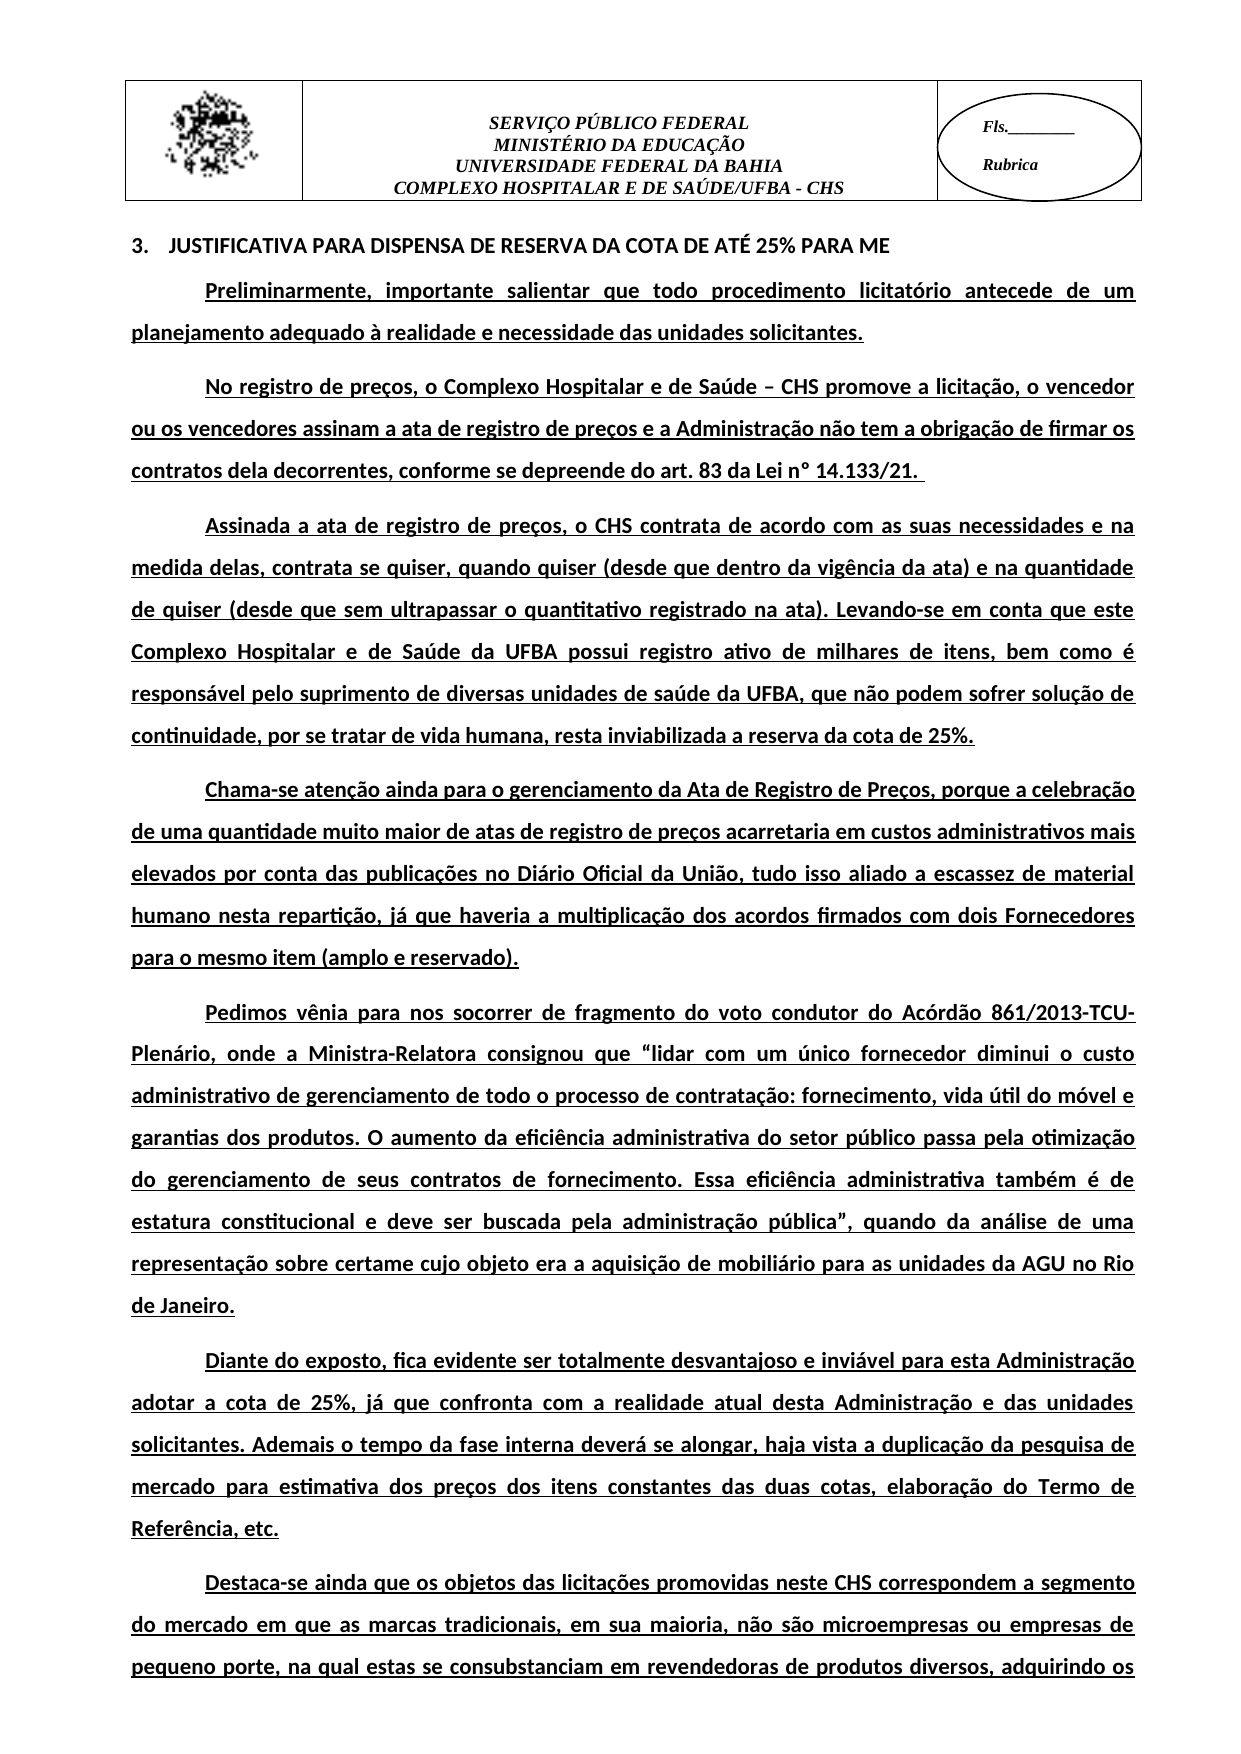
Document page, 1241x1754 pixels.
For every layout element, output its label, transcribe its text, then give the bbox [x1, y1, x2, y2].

text Assinada a ata de registro de preços, o CHS contrata de acordo com as suas necessidades e na medida delas, contrata se quiser, quando quiser (desde que dentro da vigência da ata) e na quantidade de quiser (desde que sem ultrapassar o quantitativo registrado na ata). Levando-se em conta que este Complexo Hospitalar e de Saúde da UFBA possui registro ativo de milhares de itens, bem como é responsável pelo suprimento de diversas unidades de saúde da UFBA, que não podem sofrer solução de continuidade, por se tratar de vida humana, resta inviabilizada a reserva da cota de 25%. [131, 511, 1136, 661]
text No registro de preços, o Complexo Hospitalar e de Saúde – CHS promove a licitação, o vencedor ou os vencedores assinam a ata de registro de preços e a Administração não tem a obrigação de firmar os contratos dela decorrentes, conforme se depreende do art. 83 da Lei nº 14.133/21. [131, 372, 1136, 484]
text Diante do exposto, fica evidente ser totalmente desvantajoso e inviável para esta Administração adotar a cota de 25%, já que confronta com a realidade atual desta Administração e das unidades solicitantes. Ademais o tempo da fase interna deverá se alongar, haja vista a duplicação da pesquisa de mercado para estimativa dos preços dos itens constantes das duas cotas, elaboração do Termo de Referência, etc. [131, 1497, 1136, 1542]
text Pedimos vênia para nos socorrer de fragmento do voto condutor do Acórdão 861/2013-TCU-Plenário, onde a Ministra-Relatora consignou que “lidar com um único fornecedor diminui o custo administrativo de gerenciamento de todo o processo de contratação: fornecimento, vida útil do móvel e garantias dos produtos. O aumento da eficiência administrativa do setor público passa pela otimização do gerenciamento de seus contratos de fornecimento. Essa eficiência administrativa também é de estatura constitucional e deve ser buscada pela administração pública”, quando da análise de uma representação sobre certame cujo objeto era a aquisição de mobiliário para as unidades da AGU no Rio de Janeiro. [131, 998, 1136, 1064]
text Diante do exposto, fica evidente ser totalmente desvantajoso e inviável para esta Administração adotar a cota de 25%, já que confronta com a realidade atual desta Administração e das unidades solicitantes. Ademais o tempo da fase interna deverá se alongar, haja vista a duplicação da pesquisa de mercado para estimativa dos preços dos itens constantes das duas cotas, elaboração do Termo de Referência, etc. [131, 1456, 1136, 1496]
text Assinada a ata de registro de preços, o CHS contrata de acordo com as suas necessidades e na medida delas, contrata se quiser, quando quiser (desde que dentro da vigência da ata) e na quantidade de quiser (desde que sem ultrapassar o quantitativo registrado na ata). Levando-se em conta que este Complexo Hospitalar e de Saúde da UFBA possui registro ativo de milhares de itens, bem como é responsável pelo suprimento de diversas unidades de saúde da UFBA, que não podem sofrer solução de continuidade, por se tratar de vida humana, resta inviabilizada a reserva da cota de 25%. [131, 704, 1136, 749]
text Diante do exposto, fica evidente ser totalmente desvantajoso e inviável para esta Administração adotar a cota de 25%, já que confronta com a realidade atual desta Administração e das unidades solicitantes. Ademais o tempo da fase interna deverá se alongar, haja vista a duplicação da pesquisa de mercado para estimativa dos preços dos itens constantes das duas cotas, elaboração do Termo de Referência, etc. [131, 1346, 1136, 1454]
text Pedimos vênia para nos socorrer de fragmento do voto condutor do Acórdão 861/2013-TCU-Plenário, onde a Ministra-Relatora consignou que “lidar com um único fornecedor diminui o custo administrativo de gerenciamento de todo o processo de contratação: fornecimento, vida útil do móvel e garantias dos produtos. O aumento da eficiência administrativa do setor público passa pela otimização do gerenciamento de seus contratos de fornecimento. Essa eficiência administrativa também é de estatura constitucional e deve ser buscada pela administração pública”, quando da análise de uma representação sobre certame cujo objeto era a aquisição de mobiliário para as unidades da AGU no Rio de Janeiro. [131, 1149, 1136, 1319]
text Chama-se atenção ainda para o gerenciamento da Ata de Registro de Preços, porque a celebração de uma quantidade muito maior de atas de registro de preços acarretaria em custos administrativos mais elevados por conta das publicações no Diário Oficial da União, tudo isso aliado a escassez de material humano nesta repartição, já que haveria a multiplicação dos acordos firmados com dois Fornecedores para o mesmo item (amplo e reservado). [131, 843, 1136, 971]
text Preliminarmente, importante salientar que todo procedimento licitatório antecede de um planejamento adequado à realidade e necessidade das unidades solicitantes. [131, 276, 1136, 346]
text Assinada a ata de registro de preços, o CHS contrata de acordo com as suas necessidades e na medida delas, contrata se quiser, quando quiser (desde que dentro da vigência da ata) e na quantidade de quiser (desde que sem ultrapassar o quantitativo registrado na ata). Levando-se em conta que este Complexo Hospitalar e de Saúde da UFBA possui registro ativo de milhares de itens, bem como é responsável pelo suprimento de diversas unidades de saúde da UFBA, que não podem sofrer solução de continuidade, por se tratar de vida humana, resta inviabilizada a reserva da cota de 25%. [131, 662, 1136, 703]
text Chama-se atenção ainda para o gerenciamento da Ata de Registro de Preços, porque a celebração de uma quantidade muito maior de atas de registro de preços acarretaria em custos administrativos mais elevados por conta das publicações no Diário Oficial da União, tudo isso aliado a escassez de material humano nesta repartição, já que haveria a multiplicação dos acordos firmados com dois Fornecedores para o mesmo item (amplo e reservado). [131, 775, 1136, 841]
list JUSTIFICATIVA PARA DISPENSA DE RESERVA DA COTA DE ATÉ 25% PARA ME [131, 231, 1136, 259]
text Pedimos vênia para nos socorrer de fragmento do voto condutor do Acórdão 861/2013-TCU-Plenário, onde a Ministra-Relatora consignou que “lidar com um único fornecedor diminui o custo administrativo de gerenciamento de todo o processo de contratação: fornecimento, vida útil do móvel e garantias dos produtos. O aumento da eficiência administrativa do setor público passa pela otimização do gerenciamento de seus contratos de fornecimento. Essa eficiência administrativa também é de estatura constitucional e deve ser buscada pela administração pública”, quando da análise de uma representação sobre certame cujo objeto era a aquisição de mobiliário para as unidades da AGU no Rio de Janeiro. [131, 1065, 1136, 1148]
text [131, 1568, 1136, 1680]
